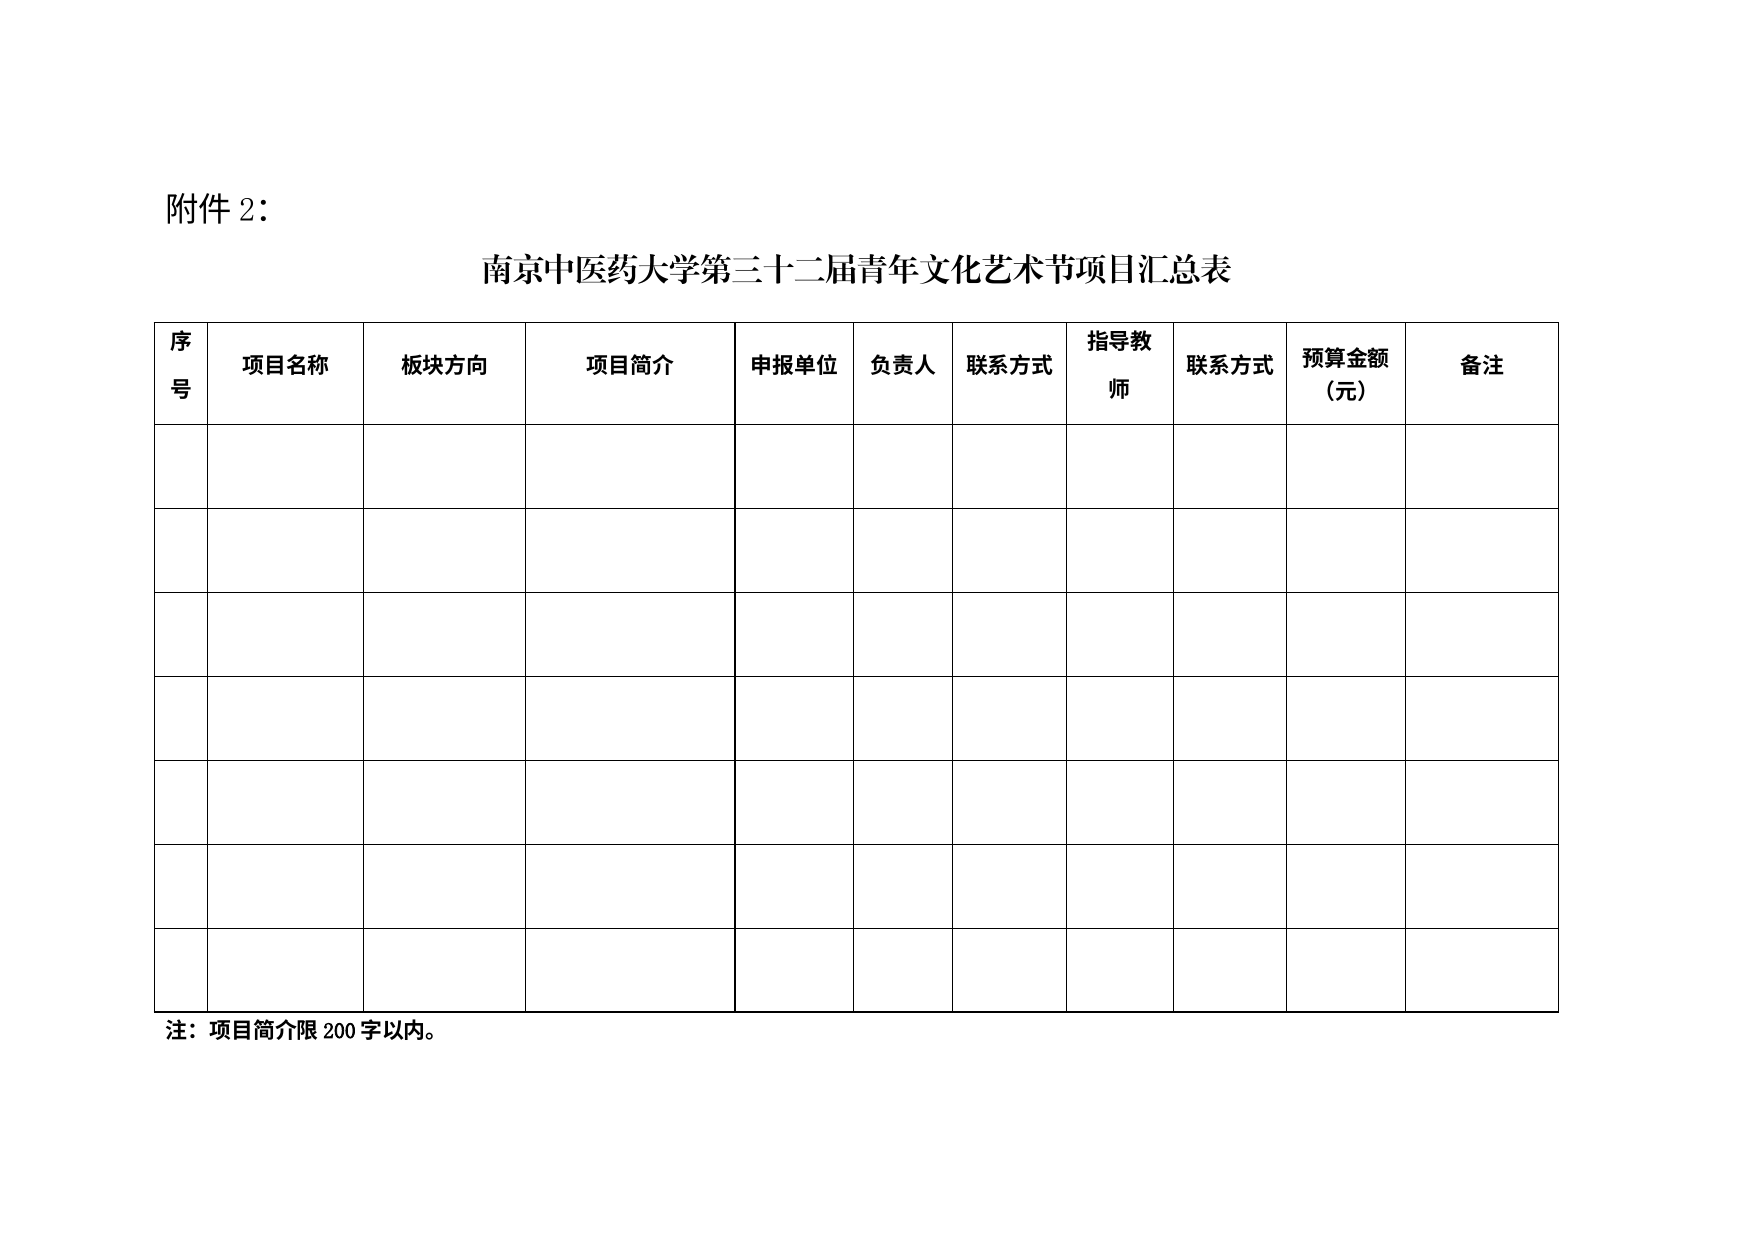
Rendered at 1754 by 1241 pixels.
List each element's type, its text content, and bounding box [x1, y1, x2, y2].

table_cell [953, 929, 1066, 1011]
table_cell [736, 929, 853, 1011]
table_cell [953, 761, 1066, 843]
table_cell [1067, 425, 1173, 508]
table_cell [526, 761, 734, 843]
table_cell [953, 509, 1066, 592]
table_cell [1174, 425, 1286, 508]
table_cell [364, 677, 525, 759]
table_cell [1067, 593, 1173, 676]
table_cell [1067, 677, 1173, 759]
table_cell [208, 761, 363, 843]
table_header 联系方式 [953, 323, 1066, 424]
table_cell [208, 509, 363, 592]
table_cell [854, 593, 952, 676]
table_cell [1406, 845, 1558, 927]
table_cell [953, 845, 1066, 927]
table_header 预算金额（元） [1287, 323, 1405, 424]
table_header 联系方式 [1174, 323, 1286, 424]
table_cell [526, 509, 734, 592]
table_cell [854, 425, 952, 508]
table_cell [526, 425, 734, 508]
table_cell [364, 761, 525, 843]
table_cell [736, 761, 853, 843]
table_header 板块方向 [364, 323, 525, 424]
table_cell [1174, 929, 1286, 1011]
table_cell [364, 425, 525, 508]
table_cell [526, 929, 734, 1011]
table_header 备注 [1406, 323, 1558, 424]
table_cell [364, 509, 525, 592]
table_header 负责人 [854, 323, 952, 424]
table_cell [854, 677, 952, 759]
table_cell [854, 845, 952, 927]
table_cell [1287, 593, 1405, 676]
table_cell [1287, 509, 1405, 592]
text 注：项目简介限200字以内。 [165, 1013, 1547, 1045]
table_cell [1406, 929, 1558, 1011]
table_cell [854, 761, 952, 843]
table_cell [953, 593, 1066, 676]
table_header 指导教师 [1067, 323, 1173, 424]
table_cell [208, 677, 363, 759]
table_cell [155, 677, 207, 759]
table_cell [1406, 677, 1558, 759]
table_cell [953, 425, 1066, 508]
table_cell [736, 425, 853, 508]
table_cell [155, 929, 207, 1011]
table_cell [1287, 929, 1405, 1011]
table_cell [1287, 425, 1405, 508]
table_cell [1067, 845, 1173, 927]
table_cell [854, 509, 952, 592]
table_cell [526, 845, 734, 927]
table_header 项目名称 [208, 323, 363, 424]
table_header 项目简介 [526, 323, 734, 424]
table_cell [854, 929, 952, 1011]
table_cell [1406, 761, 1558, 843]
table_cell [953, 677, 1066, 759]
table_cell [526, 677, 734, 759]
table_cell [1406, 425, 1558, 508]
table_cell [1174, 845, 1286, 927]
table_cell [1174, 677, 1286, 759]
table_cell [1287, 677, 1405, 759]
table_cell [526, 593, 734, 676]
table_cell [736, 593, 853, 676]
table_cell [208, 929, 363, 1011]
text 附件2： [165, 174, 1547, 239]
table_cell [155, 845, 207, 927]
table_cell [1174, 509, 1286, 592]
table_cell [208, 425, 363, 508]
table_cell [1067, 509, 1173, 592]
table_header 申报单位 [736, 323, 853, 424]
table_cell [736, 509, 853, 592]
table_cell [1174, 593, 1286, 676]
table_cell [1067, 929, 1173, 1011]
table_cell [155, 509, 207, 592]
table_cell [1287, 845, 1405, 927]
table_cell [155, 425, 207, 508]
table_cell [736, 845, 853, 927]
table_cell [208, 845, 363, 927]
table_cell [155, 593, 207, 676]
table_header 序号 [155, 323, 207, 424]
table_cell [364, 845, 525, 927]
table_cell [1174, 761, 1286, 843]
table_cell [1287, 761, 1405, 843]
table_cell [1406, 593, 1558, 676]
table_cell [364, 593, 525, 676]
table_cell [736, 677, 853, 759]
table_cell [155, 761, 207, 843]
text 南京中医药大学第三十二届青年文化艺术节项目汇总表 [165, 239, 1547, 304]
table_cell [364, 929, 525, 1011]
table_cell [208, 593, 363, 676]
table_cell [1067, 761, 1173, 843]
table_cell [1406, 509, 1558, 592]
